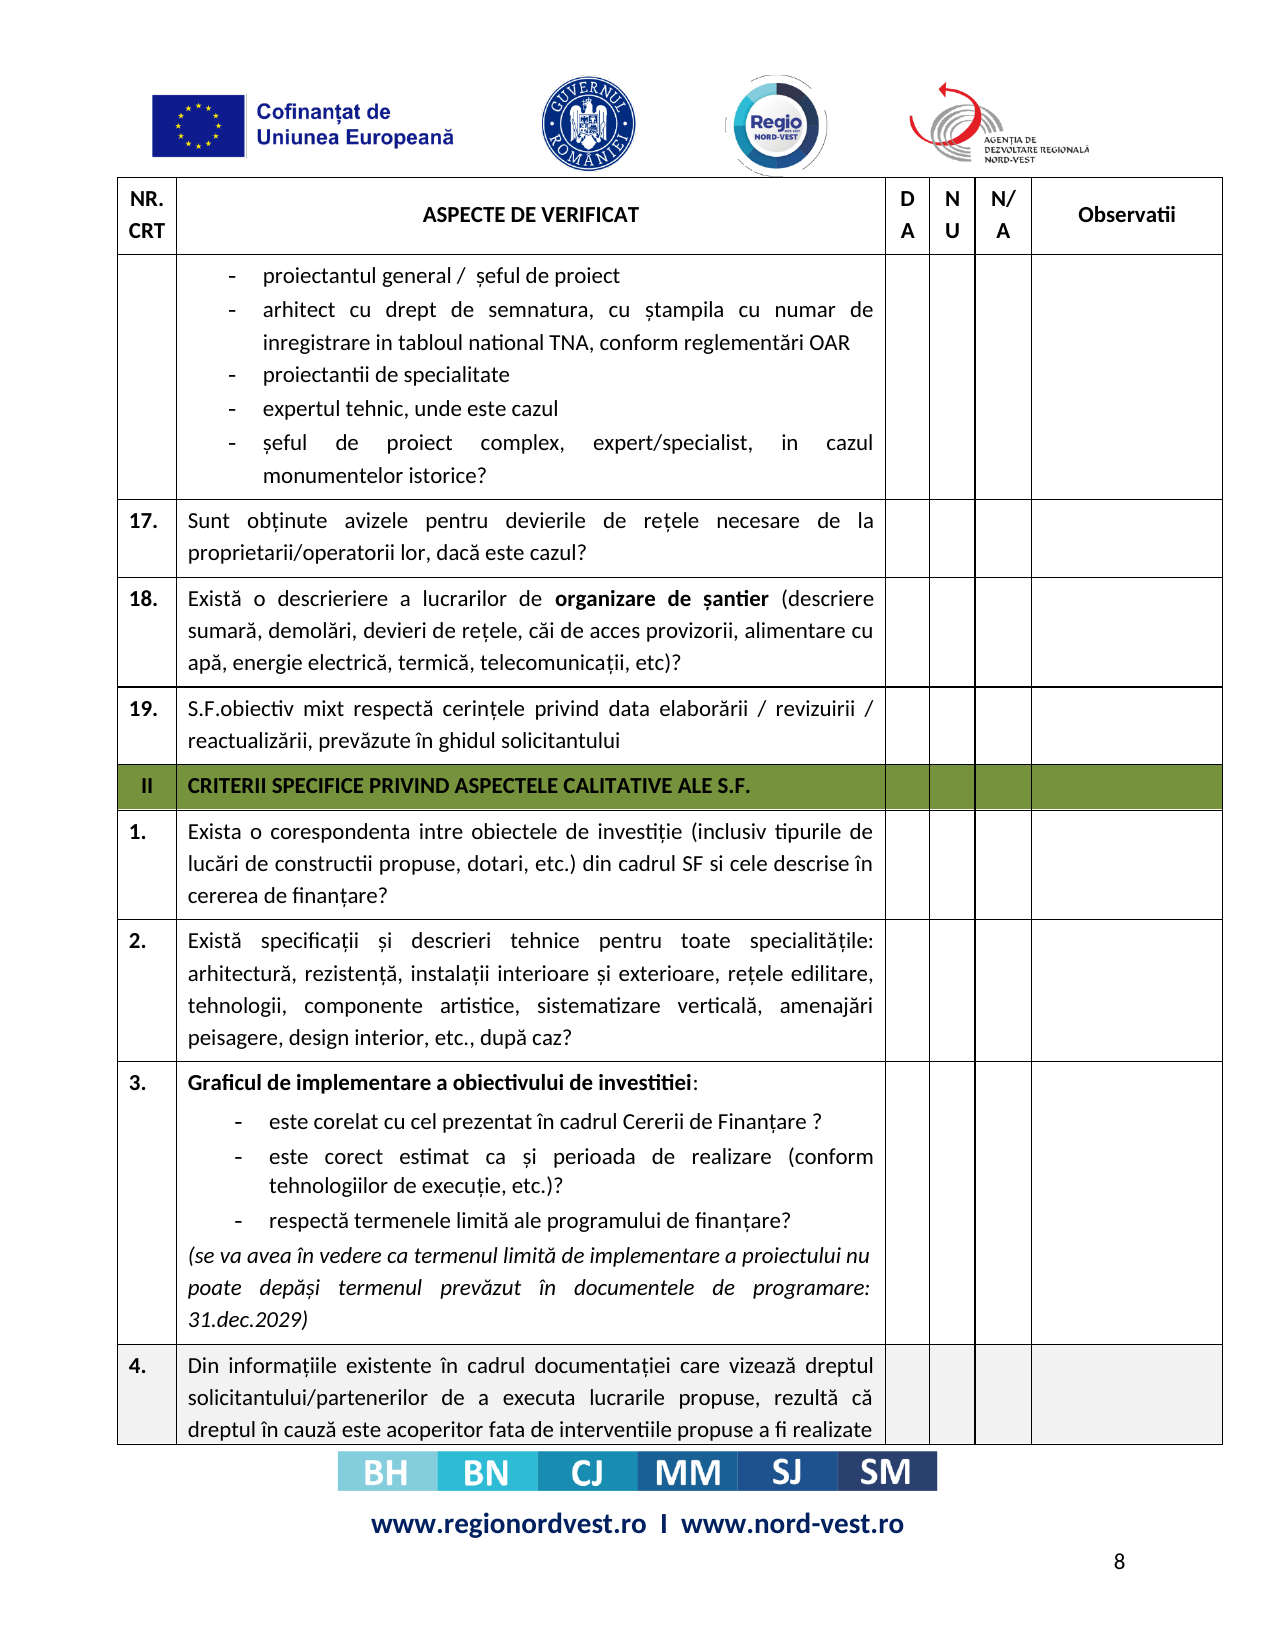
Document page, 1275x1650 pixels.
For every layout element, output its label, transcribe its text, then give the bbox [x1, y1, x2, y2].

picture [337, 1451, 938, 1491]
table_cell [930, 1062, 974, 1344]
table_cell [976, 765, 1031, 809]
table_cell [976, 500, 1031, 577]
table_header Observatii [1032, 178, 1222, 254]
table_cell II [118, 765, 176, 809]
table_cell [930, 765, 974, 809]
table_cell Există specificaţii şi descrieri tehnice pentru toate specialitățile: arhitectură, rezistență, instalații interioare şi exterioare, rețele edilitare, tehnologii, componente artistice, sistematizare verticală, amenajări peisagere, design interior, etc., după caz? [177, 920, 885, 1061]
table_header NU [930, 178, 974, 254]
table_cell [930, 500, 974, 577]
table_cell [976, 1062, 1031, 1344]
table_cell [118, 811, 176, 919]
table_cell [118, 920, 176, 1061]
table_cell [1032, 811, 1222, 919]
table_cell [930, 255, 974, 499]
table_cell [118, 1345, 176, 1443]
table_cell [886, 578, 929, 686]
table_cell [886, 920, 929, 1061]
table_cell [886, 765, 929, 809]
table_cell S.F.obiectiv mixt respectă cerințele privind data elaborării / revizuirii / reactualizării, prevăzute în ghidul solicitantului [177, 688, 885, 764]
table_cell [1032, 765, 1222, 809]
table_cell [976, 811, 1031, 919]
table_cell Există o descrieriere a lucrarilor de organizare de şantier (descriere sumară, demolări, devieri de rețele, căi de acces provizorii, alimentare cu apă, energie electrică, termică, telecomunicații, etc)? [177, 578, 885, 686]
picture [150, 75, 1089, 177]
table_cell [976, 578, 1031, 686]
table_cell [1032, 500, 1222, 577]
table_cell [930, 811, 974, 919]
table_cell [886, 1062, 929, 1344]
table_cell [118, 1062, 176, 1344]
table_cell Graficul de implementare a obiectivului de investitiei: este corelat cu cel prezentat în cadrul Cererii de Finanţare ? este corect estimat ca și perioada de realizare (conform tehnologiilor de execuție, etc.)? respectă termenele limită ale programului de finanțare? (se va avea în vedere ca termenul limită de implementare a proiectului nu poate depăşi termenul prevăzut în documentele de programare: 31.dec.2029) [177, 1062, 885, 1344]
table_cell [1032, 255, 1222, 499]
table_header ASPECTE DE VERIFICAT [177, 178, 885, 254]
table_cell [976, 688, 1031, 764]
table_cell [118, 688, 176, 764]
table_cell [930, 578, 974, 686]
table_cell [1032, 688, 1222, 764]
table_cell [886, 255, 929, 499]
table_cell [1032, 1345, 1222, 1443]
table_cell [886, 688, 929, 764]
table_cell [886, 811, 929, 919]
table_cell [976, 1345, 1031, 1443]
table_cell [930, 920, 974, 1061]
table_header N/A [976, 178, 1031, 254]
table_header NR. CRT [118, 178, 176, 254]
table_cell [118, 500, 176, 577]
table_cell CRITERII SPECIFICE PRIVIND ASPECTELE CALITATIVE ALE S.F. [177, 765, 885, 809]
table_cell [976, 255, 1031, 499]
table_cell [930, 1345, 974, 1443]
table_cell [930, 688, 974, 764]
table_cell [1032, 920, 1222, 1061]
table_cell [118, 255, 176, 499]
table_header DA [886, 178, 929, 254]
table_cell [976, 920, 1031, 1061]
table_cell [1032, 1062, 1222, 1344]
table_cell [118, 578, 176, 686]
table_cell Sunt obținute avizele pentru devierile de rețele necesare de la proprietarii/operatorii lor, dacă este cazul? [177, 500, 885, 577]
table_cell [1032, 578, 1222, 686]
table_cell [886, 500, 929, 577]
table_cell [886, 1345, 929, 1443]
table_cell Exista o corespondenta intre obiectele de investiţie (inclusiv tipurile de lucări de constructii propuse, dotari, etc.) din cadrul SF si cele descrise în cererea de finanțare? [177, 811, 885, 919]
